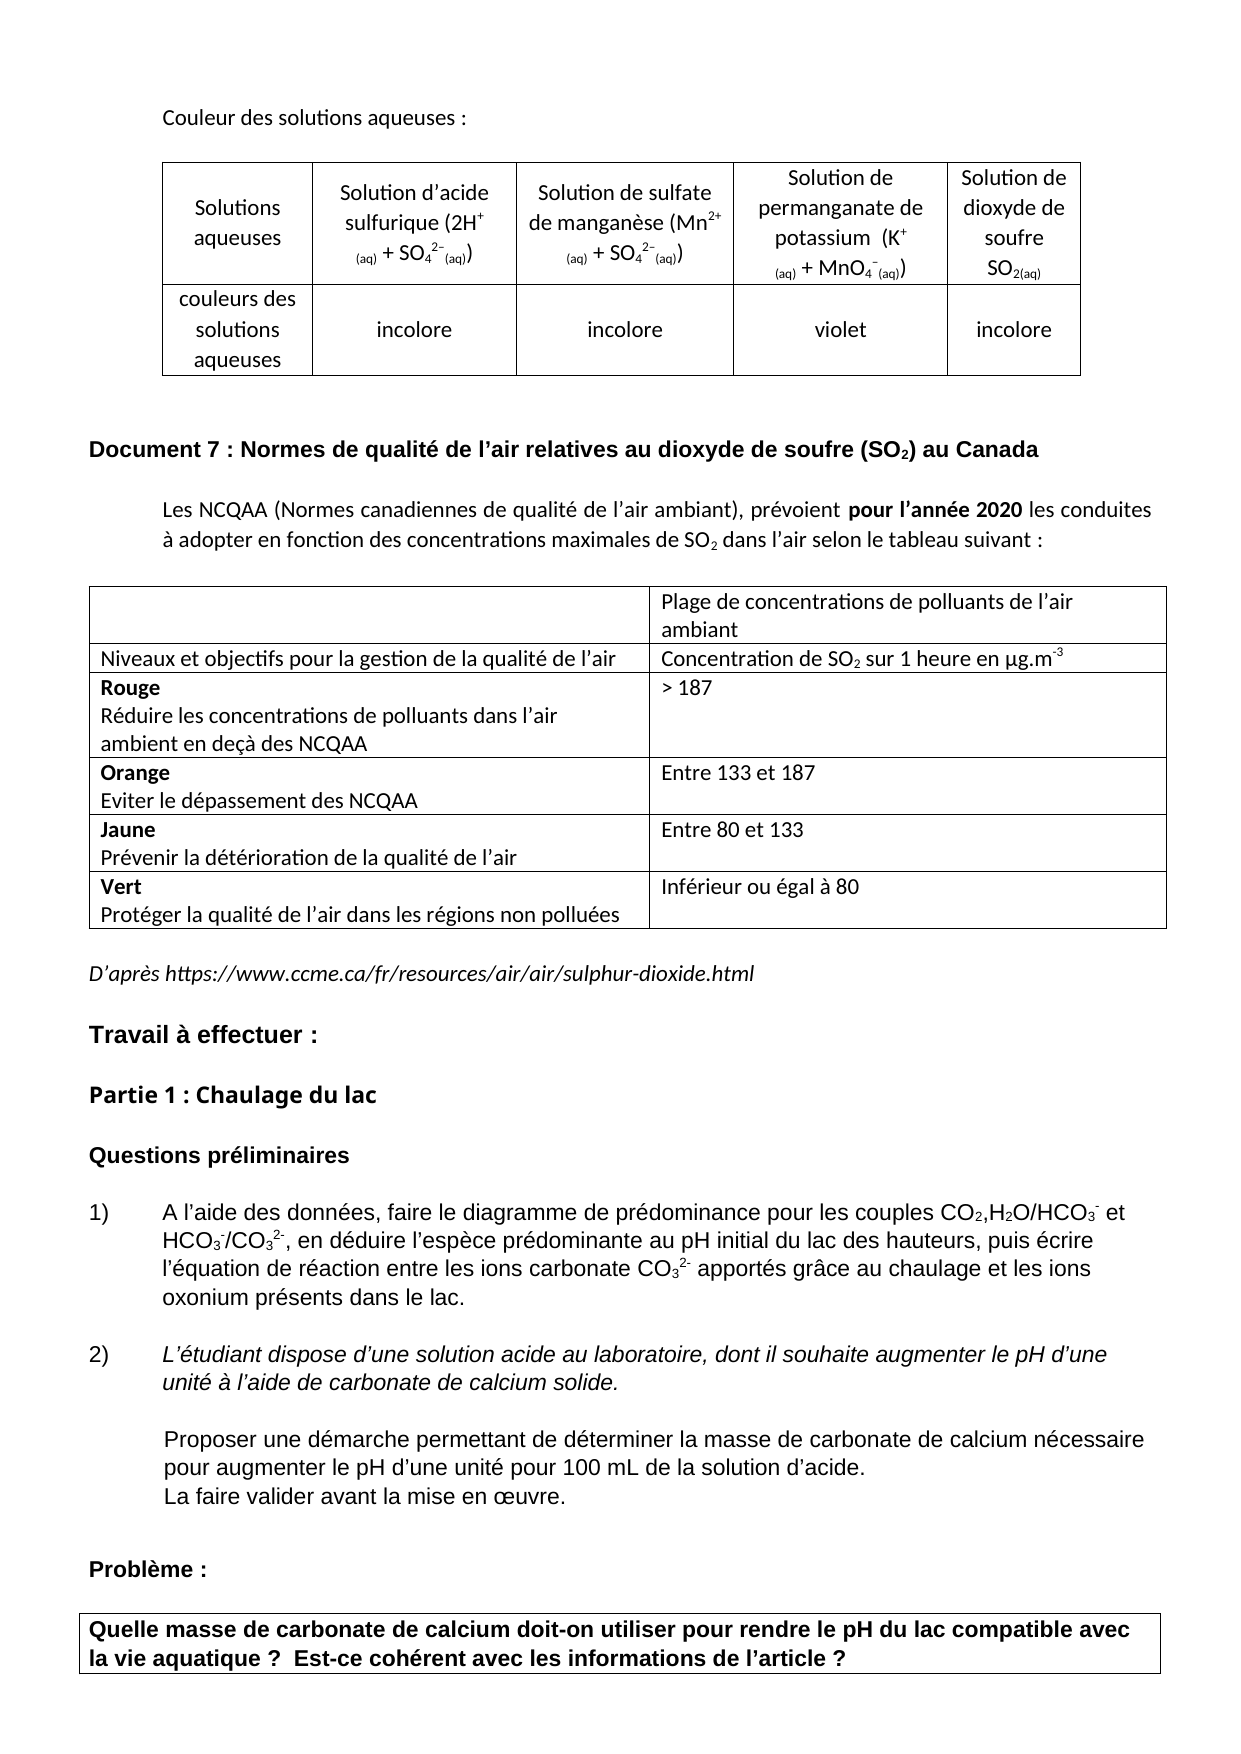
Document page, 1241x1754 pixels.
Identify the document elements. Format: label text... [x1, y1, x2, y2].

table_cell Orange Eviter le dépassement des NCQAA [90, 758, 649, 814]
table_cell Entre 80 et 133 [650, 815, 1166, 871]
table_header Plage de concentrations de polluants de l’air ambiant [650, 587, 1166, 643]
text Document 7 : Normes de qualité de l’air relatives au dioxyde de soufre (SO2) au Canada [89, 436, 1152, 463]
text D’après https://www.ccme.ca/fr/resources/air/air/sulphur-dioxide.html [89, 959, 1152, 987]
table_cell Concentration de SO2 sur 1 heure en µg.m-3 [650, 644, 1166, 672]
table_header Solution d’acide sulfurique (2H+(aq) + SO42–(aq)) [313, 163, 516, 283]
list La faire valider avant la mise en œuvre. [164, 1483, 1152, 1509]
text Problème : [89, 1556, 1152, 1583]
table_cell Jaune Prévenir la détérioration de la qualité de l’air [90, 815, 649, 871]
table_header Solution de dioxyde de soufre SO2(aq) [948, 163, 1080, 283]
table_cell Vert Protéger la qualité de l’air dans les régions non polluées [90, 872, 649, 928]
table_cell > 187 [650, 673, 1166, 757]
text Travail à effectuer : [89, 1020, 1152, 1049]
text Partie 1 : Chaulage du lac [89, 1079, 1152, 1111]
table_cell couleurs des solutions aqueuses [163, 285, 312, 375]
table_cell incolore [517, 285, 733, 375]
table_cell incolore [948, 285, 1080, 375]
table_cell violet [734, 285, 947, 375]
text Questions préliminaires [89, 1142, 1152, 1168]
text Quelle masse de carbonate de calcium doit-on utiliser pour rendre le pH du lac compatible avec la vie aquatique ? Est-ce cohérent avec les informations de l’article ? [80, 1614, 1160, 1673]
list 2) L’étudiant dispose d’une solution acide au laboratoire, dont il souhaite augmenter le pH d’une unité à l’aide de carbonate de calcium solide. [89, 1341, 1152, 1395]
list 1) A l’aide des données, faire le diagramme de prédominance pour les couples CO2,H2O/HCO3- et HCO3-/CO32-, en déduire l’espèce prédominante au pH initial du lac des hauteurs, puis écrire l’équation de réaction entre les ions carbonate CO32- apportés grâce au chaulage et les ions oxonium présents dans le lac. [89, 1198, 1152, 1310]
table_header Solution de sulfate de manganèse (Mn2+(aq) + SO42–(aq)) [517, 163, 733, 283]
table_header Solution de permanganate de potassium (K+(aq) + MnO4–(aq)) [734, 163, 947, 283]
table_header Solutions aqueuses [163, 163, 312, 283]
table_header [90, 587, 649, 643]
table_cell Niveaux et objectifs pour la gestion de la qualité de l’air [90, 644, 649, 672]
text Couleur des solutions aqueuses : [89, 103, 1152, 131]
table_cell Entre 133 et 187 [650, 758, 1166, 814]
table_cell incolore [313, 285, 516, 375]
table_cell Inférieur ou égal à 80 [650, 872, 1166, 928]
table_cell Rouge Réduire les concentrations de polluants dans l’air ambient en deçà des NCQAA [90, 673, 649, 757]
text Les NCQAA (Normes canadiennes de qualité de l’air ambiant), prévoient pour l’année 2020 les conduites à adopter en fonction des concentrations maximales de SO2 dans l’air selon le tableau suivant : [162, 495, 1152, 553]
list Proposer une démarche permettant de déterminer la masse de carbonate de calcium nécessaire pour augmenter le pH d’une unité pour 100 mL de la solution d’acide. [164, 1426, 1152, 1481]
